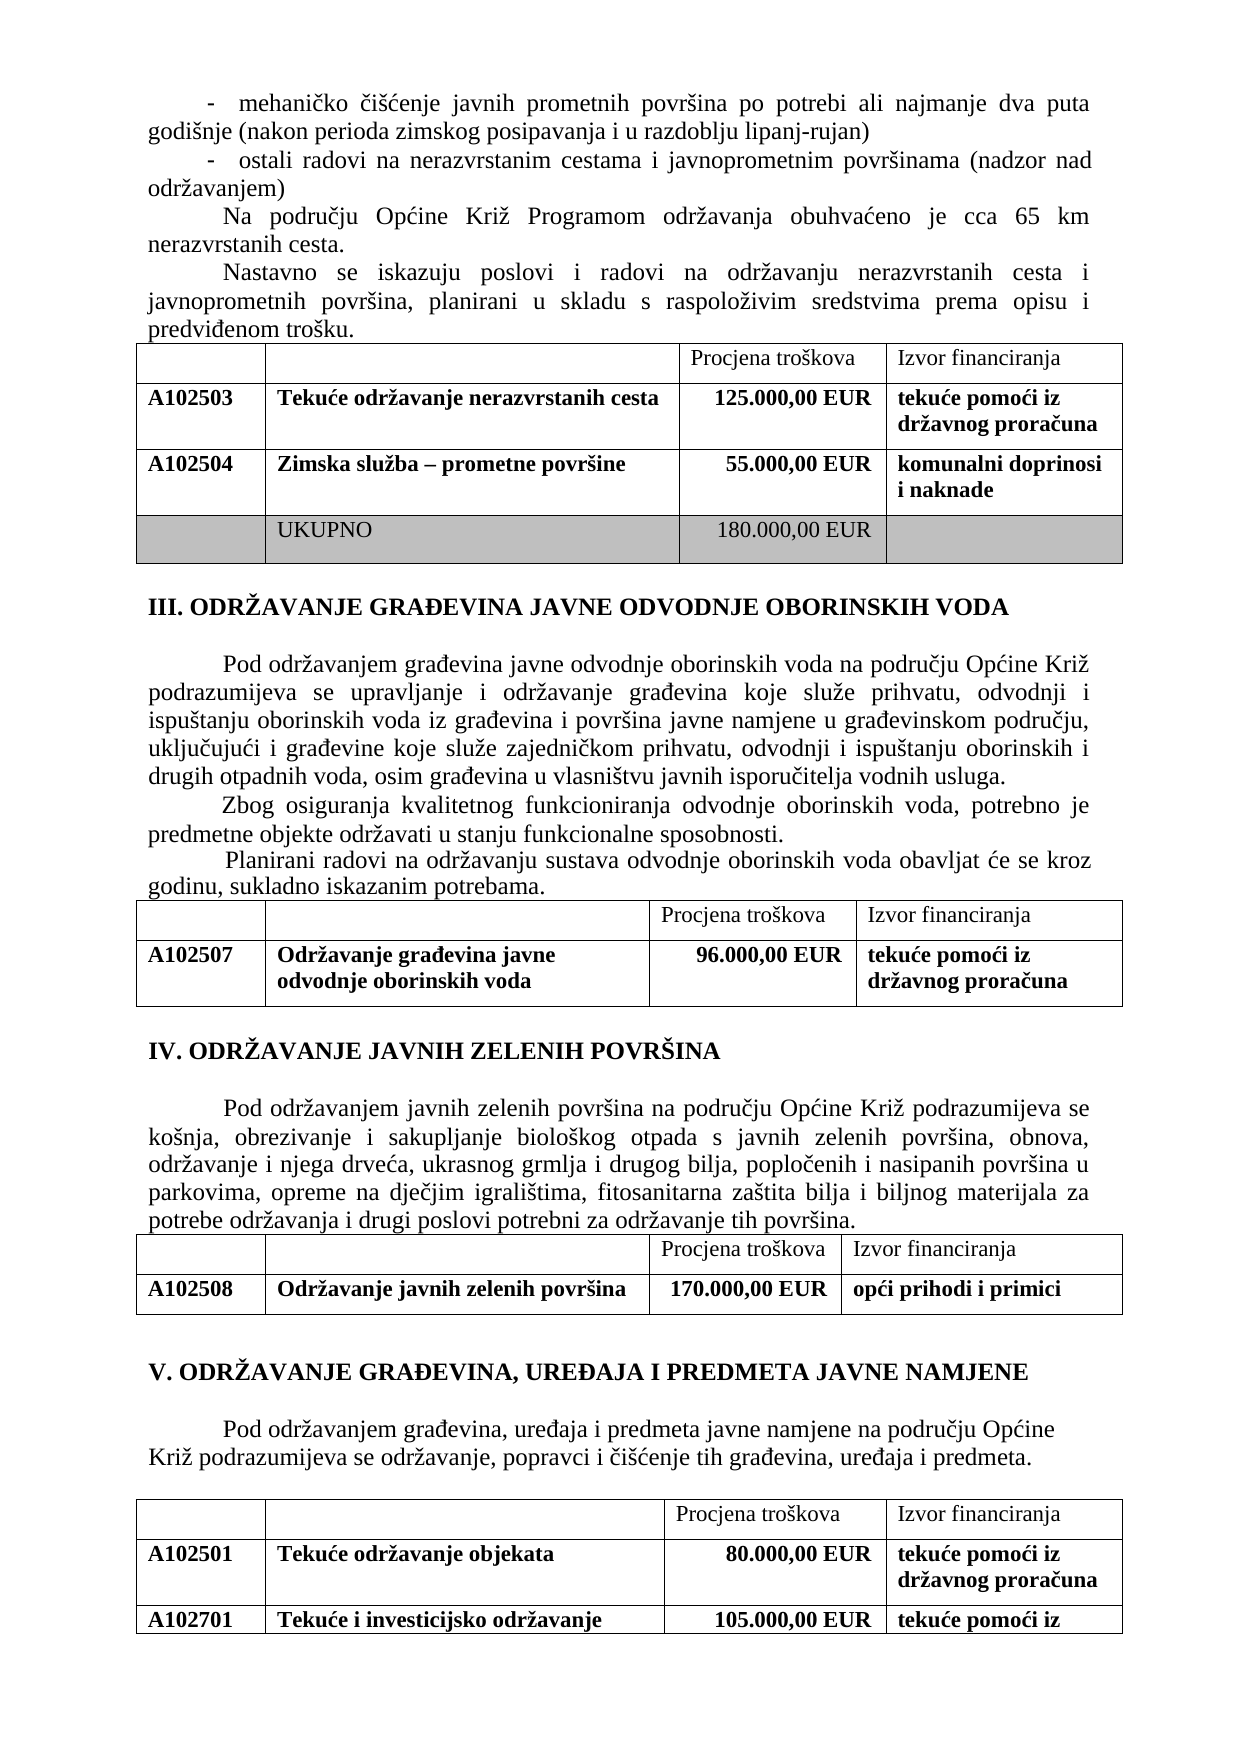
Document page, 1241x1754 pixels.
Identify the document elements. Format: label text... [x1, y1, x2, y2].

table_cell Održavanje javnih zelenih površina [266, 1275, 649, 1314]
table_header [137, 1500, 265, 1539]
table_cell [137, 516, 265, 563]
text V. ODRŽAVANJE GRAĐEVINA, UREĐAJA I PREDMETA JAVNE NAMJENE [148, 1357, 1093, 1385]
table_cell 170.000,00 EUR [650, 1275, 841, 1314]
table_header [137, 1235, 265, 1274]
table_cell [266, 1606, 664, 1633]
table_cell 96.000,00 EUR [650, 941, 856, 1006]
table_header Procjena troškova [650, 1235, 841, 1274]
table_header Izvor financiranja [857, 901, 1122, 940]
table_cell tekuće pomoći iz državnog proračuna [887, 1540, 1122, 1605]
text Pod održavanjem javnih zelenih površina na području Općine Križ podrazumijeva se košnja, obrezivanje i sakupljanje biološkog otpada s javnih zelenih površina, obnova, održavanje i njega drveća, ukrasnog grmlja i drugog bilja, popločenih i nasipanih površina u parkovima, opreme na dječjim igralištima, fitosanitarna zaštita bilja i biljnog materijala za potrebe održavanja i drugi poslovi potrebni za održavanje tih površina. [148, 1094, 1091, 1234]
table_header Izvor financiranja [842, 1235, 1122, 1274]
table_cell 180.000,00 EUR [680, 516, 886, 563]
table_header Procjena troškova [665, 1500, 886, 1539]
table_cell opći prihodi i primici [842, 1275, 1122, 1314]
table_cell Zimska služba – prometne površine [266, 450, 679, 515]
table_cell A102501 [137, 1540, 265, 1605]
table_cell Održavanje građevina javne odvodnje oborinskih voda [266, 941, 649, 1006]
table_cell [887, 1606, 1122, 1633]
table_header Izvor financiranja [887, 1500, 1122, 1539]
text IV. ODRŽAVANJE JAVNIH ZELENIH POVRŠINA [148, 1036, 1093, 1064]
table_cell Tekuće održavanje nerazvrstanih cesta [266, 384, 679, 449]
text III. ODRŽAVANJE GRAĐEVINA JAVNE ODVODNJE OBORINSKIH VODA [148, 592, 1093, 621]
text Planirani radovi na održavanju sustava odvodnje oborinskih voda obavljat će se kroz godinu, sukladno iskazanim potrebama. [148, 848, 1093, 900]
table_cell 80.000,00 EUR [665, 1540, 886, 1605]
text Nastavno se iskazuju poslovi i radovi na održavanju nerazvrstanih cesta i javnoprometnih površina, planirani u skladu s raspoloživim sredstvima prema opisu i predviđenom trošku. [148, 258, 1091, 343]
text Pod održavanjem građevina javne odvodnje oborinskih voda na području Općine Križ podrazumijeva se upravljanje i održavanje građevina koje služe prihvatu, odvodnji i ispuštanju oborinskih voda iz građevina i površina javne namjene u građevinskom području, uključujući i građevine koje služe zajedničkom prihvatu, odvodnji i ispuštanju oborinskih i drugih otpadnih voda, osim građevina u vlasništvu javnih isporučitelja vodnih usluga. [148, 651, 1091, 790]
table_cell 55.000,00 EUR [680, 450, 886, 515]
table_header Procjena troškova [650, 901, 856, 940]
table_cell A102507 [137, 941, 265, 1006]
table_header [266, 344, 679, 383]
table_cell Tekuće održavanje objekata [266, 1540, 664, 1605]
table_cell A102504 [137, 450, 265, 515]
table_cell tekuće pomoći iz državnog proračuna [857, 941, 1122, 1006]
table_header Izvor financiranja [887, 344, 1122, 383]
table_cell 105.000,00 EUR [665, 1606, 886, 1633]
list ostali radovi na nerazvrstanim cestama i javnoprometnim površinama (nadzor nad održavanjem) [148, 146, 1093, 202]
table_header Procjena troškova [680, 344, 886, 383]
table_header [137, 901, 265, 940]
table_cell A102701 [137, 1606, 265, 1633]
table_cell A102503 [137, 384, 265, 449]
table_cell tekuće pomoći iz državnog proračuna [887, 384, 1122, 449]
text Pod održavanjem građevina, uređaja i predmeta javne namjene na području Općine Križ podrazumijeva se održavanje, popravci i čišćenje tih građevina, uređaja i predmeta. [148, 1415, 1091, 1471]
table_cell 125.000,00 EUR [680, 384, 886, 449]
table_cell komunalni doprinosi i naknade [887, 450, 1122, 515]
table_header [266, 901, 649, 940]
table_cell UKUPNO [266, 516, 679, 563]
text Na području Općine Križ Programom održavanja obuhvaćeno je cca 65 km nerazvrstanih cesta. [148, 202, 1091, 258]
table_header [137, 344, 265, 383]
text Zbog osiguranja kvalitetnog funkcioniranja odvodnje oborinskih voda, potrebno je predmetne objekte održavati u stanju funkcionalne sposobnosti. [148, 791, 1091, 848]
table_cell A102508 [137, 1275, 265, 1314]
table_header [266, 1500, 664, 1539]
table_cell [887, 516, 1122, 563]
list mehaničko čišćenje javnih prometnih površina po potrebi ali najmanje dva puta godišnje (nakon perioda zimskog posipavanja i u razdoblju lipanj-rujan) [148, 89, 1091, 144]
table_header [266, 1235, 649, 1274]
